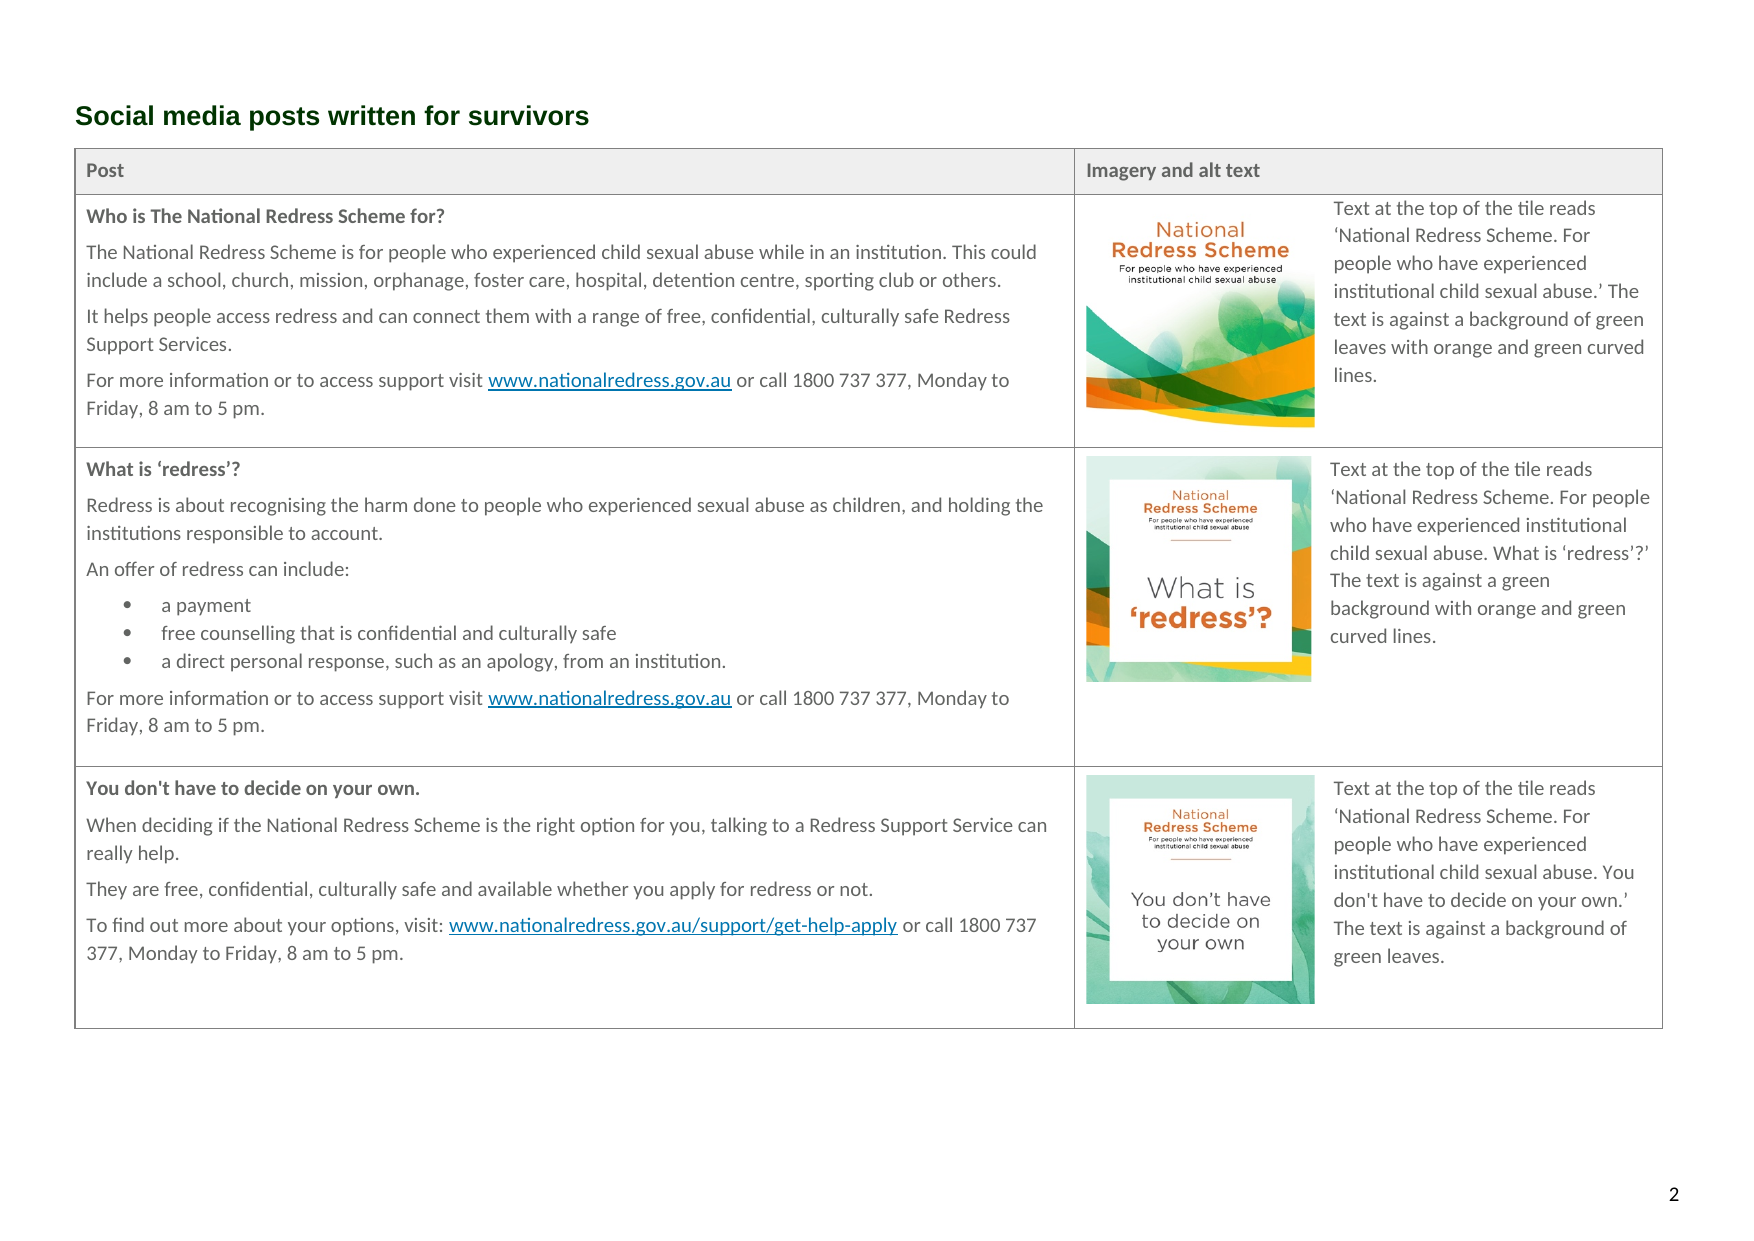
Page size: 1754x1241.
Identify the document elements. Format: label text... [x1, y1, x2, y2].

subtitle Social media posts written for survivors [75, 100, 1679, 131]
table_cell You don't have to decide on your own. When deciding if the National Redress Scheme is the right option for you, talking to a Redress Support Service can really help. They are free, confidential, culturally safe and available whether you apply for redress or not. To find out more about your options, visit: www.nationalredress.gov.au/support/get-help-apply or call 1800 737 377, Monday to Friday, 8 am to 5 pm. [76, 767, 1074, 1028]
table_cell What is ‘redress’? Redress is about recognising the harm done to people who experienced sexual abuse as children, and holding the institutions responsible to account. An offer of redress can include: a payment free counselling that is confidential and culturally safe a direct personal response, such as an apology, from an institution. For more information or to access support visit www.nationalredress.gov.au or call 1800 737 377, Monday to Friday, 8 am to 5 pm. [76, 448, 1074, 766]
picture [1086, 775, 1315, 1004]
table_cell Text at the top of the tile reads ‘National Redress Scheme. For people who have experienced institutional child sexual abuse.’ The text is against a background of green leaves with orange and green curved lines. [1075, 195, 1662, 447]
table_cell Text at the top of the tile reads ‘National Redress Scheme. For people who have experienced institutional child sexual abuse. What is ‘redress’?’ The text is against a green background with orange and green curved lines. [1075, 448, 1662, 766]
table_header Post [76, 149, 1074, 194]
picture [1086, 456, 1312, 682]
picture [1086, 203, 1315, 432]
table_header Imagery and alt text [1075, 149, 1662, 194]
table_cell Who is The National Redress Scheme for? The National Redress Scheme is for people who experienced child sexual abuse while in an institution. This could include a school, church, mission, orphanage, foster care, hospital, detention centre, sporting club or others. It helps people access redress and can connect them with a range of free, confidential, culturally safe Redress Support Services. For more information or to access support visit www.nationalredress.gov.au or call 1800 737 377, Monday to Friday, 8 am to 5 pm. [76, 195, 1074, 447]
table_cell Text at the top of the tile reads ‘National Redress Scheme. For people who have experienced institutional child sexual abuse. You don't have to decide on your own.’ The text is against a background of green leaves. [1075, 767, 1662, 1028]
